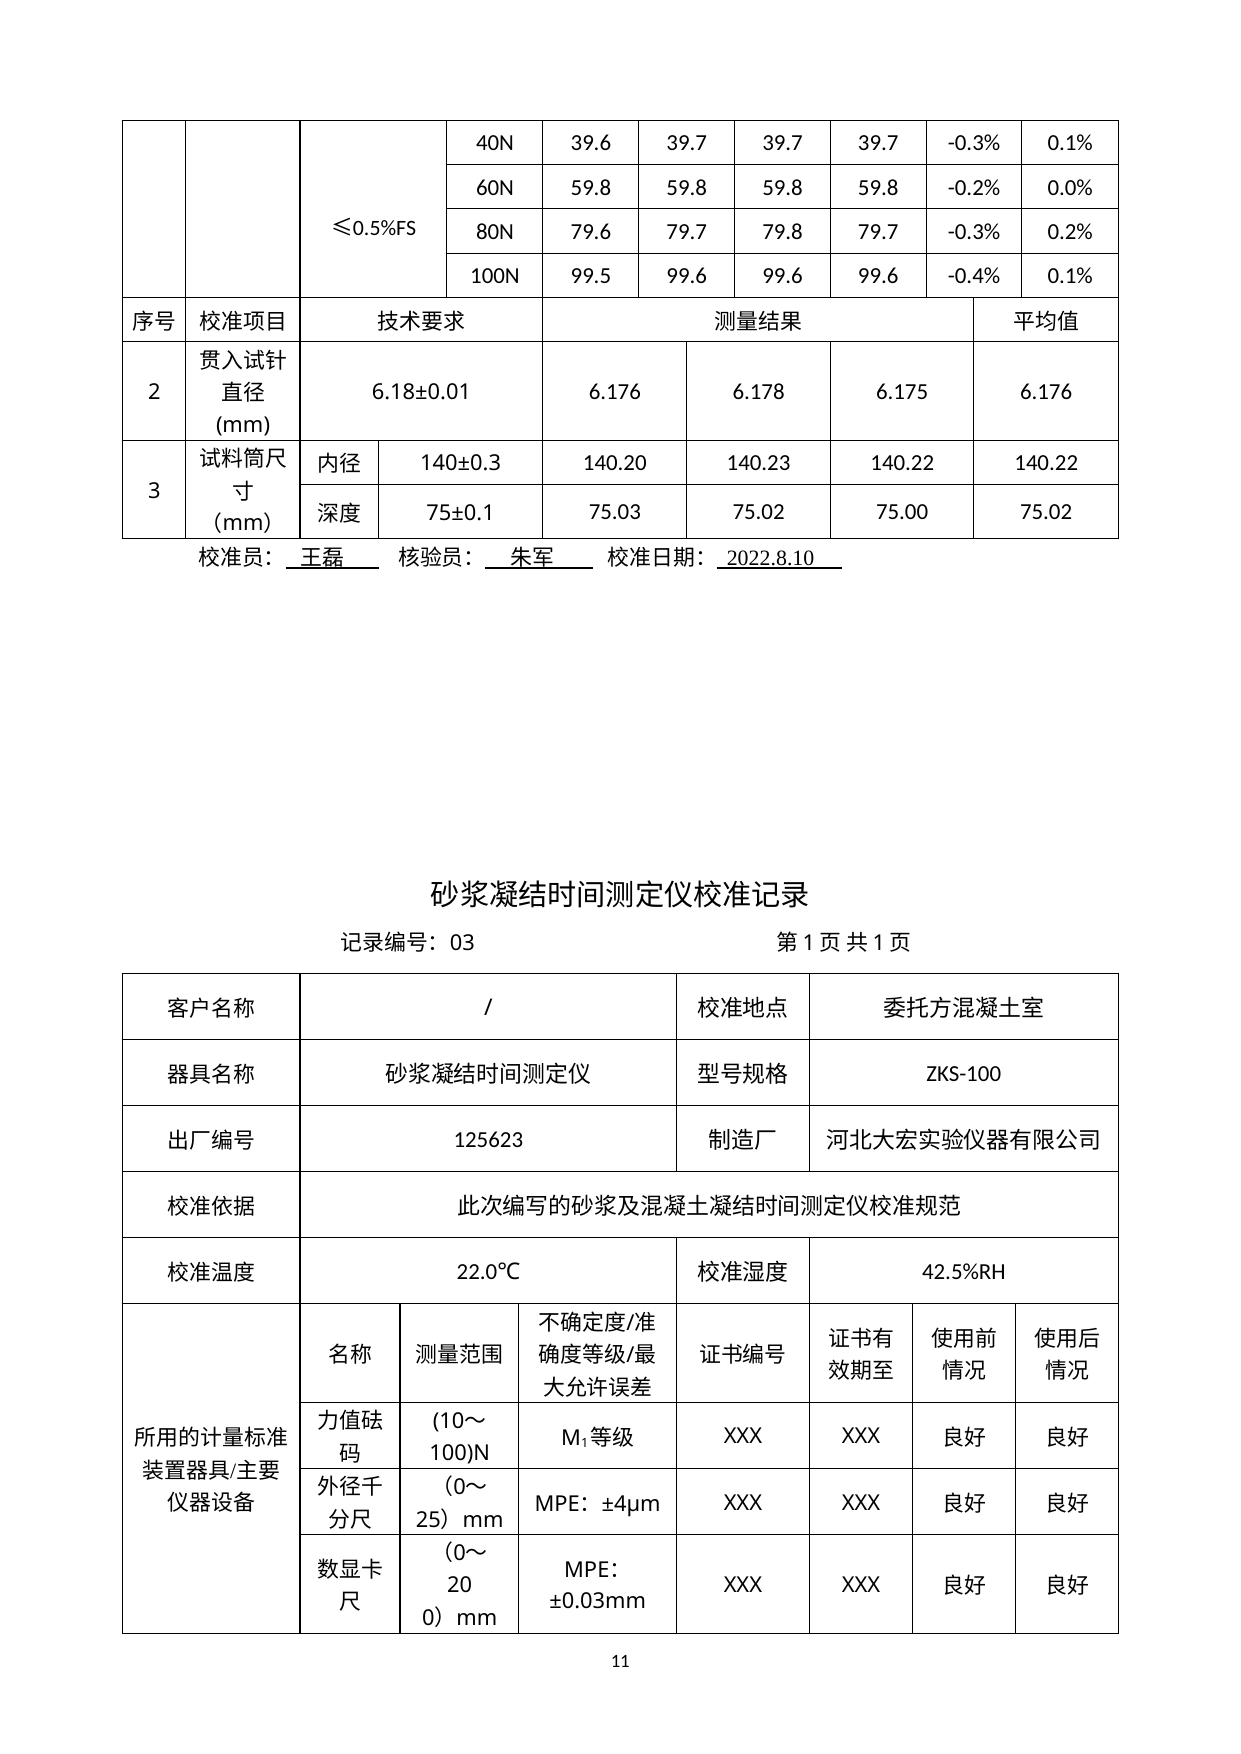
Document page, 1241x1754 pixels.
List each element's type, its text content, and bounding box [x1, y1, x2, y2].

table_cell 校准湿度 [677, 1238, 809, 1303]
table_cell 140±0.3 [379, 441, 542, 484]
table_cell 80N [447, 209, 542, 253]
table_cell 79.8 [735, 209, 830, 253]
table_cell XXX [677, 1469, 809, 1534]
table_cell 所用的计量标准装置器具/主要仪器设备 [123, 1304, 299, 1632]
table_cell 0.0% [1022, 165, 1118, 208]
table_cell 6.18±0.01 [301, 342, 542, 440]
table_cell ZKS-100 [810, 1040, 1118, 1105]
table_cell 使用前情况 [913, 1304, 1015, 1402]
table_header 委托方混凝土室 [810, 974, 1118, 1039]
table_cell 22.0℃ [301, 1238, 676, 1303]
table_cell 140.20 [543, 441, 686, 484]
table_cell 平均值 [974, 298, 1118, 341]
table_cell 6.175 [831, 342, 973, 440]
table_cell 6.178 [687, 342, 830, 440]
table_cell 75±0.1 [379, 485, 542, 538]
table_cell 数显卡尺 [301, 1535, 399, 1632]
table_cell 良好 [913, 1469, 1015, 1534]
table_cell 60N [447, 165, 542, 208]
table_cell 100N [447, 254, 542, 297]
table_cell -0.2% [927, 165, 1021, 208]
table_cell 制造厂 [677, 1106, 809, 1171]
table_cell 6.176 [974, 342, 1118, 440]
table_cell 39.7 [735, 121, 830, 164]
table_cell 型号规格 [677, 1040, 809, 1105]
table_cell 不确定度/准确度等级/最大允许误差 [519, 1304, 676, 1402]
table_cell 99.6 [735, 254, 830, 297]
table_cell 6.176 [543, 342, 686, 440]
table_cell 75.00 [831, 485, 973, 538]
table_cell 140.22 [831, 441, 973, 484]
table_cell 校准依据 [123, 1172, 299, 1237]
table_cell 79.7 [831, 209, 926, 253]
table_cell XXX [810, 1469, 912, 1534]
table_cell 40N [447, 121, 542, 164]
table_cell 名称 [301, 1304, 399, 1402]
table_cell 79.6 [543, 209, 638, 253]
table_cell （0～200）mm [401, 1535, 518, 1632]
table_cell -0.4% [927, 254, 1021, 297]
table_cell 42.5%RH [810, 1238, 1118, 1303]
table_cell 出厂编号 [123, 1106, 299, 1171]
table_cell 99.6 [831, 254, 926, 297]
table_cell 39.6 [543, 121, 638, 164]
table_cell 39.7 [639, 121, 734, 164]
table_cell 0.2% [1022, 209, 1118, 253]
table_cell 器具名称 [123, 1040, 299, 1105]
table_cell 序号 [123, 298, 185, 341]
table_cell 良好 [1016, 1469, 1118, 1534]
table_cell 125623 [301, 1106, 676, 1171]
table_cell (10～100)N [401, 1403, 518, 1468]
table_cell 75.02 [687, 485, 830, 538]
table_cell 校准项目 [186, 298, 299, 341]
text 记录编号：03 第1页 共1页 [187, 925, 1053, 957]
table_cell 河北大宏实验仪器有限公司 [810, 1106, 1118, 1171]
table_cell 99.5 [543, 254, 638, 297]
table_cell 59.8 [831, 165, 926, 208]
table_header / [301, 974, 676, 1039]
table_cell 良好 [913, 1535, 1015, 1632]
table_cell 140.22 [974, 441, 1118, 484]
table_cell 良好 [1016, 1535, 1118, 1632]
table_cell 59.8 [639, 165, 734, 208]
table_cell 140.23 [687, 441, 830, 484]
table_cell 0.1% [1022, 254, 1118, 297]
table_cell M1等级 [519, 1403, 676, 1468]
table_cell 59.8 [543, 165, 638, 208]
table_cell 75.03 [543, 485, 686, 538]
table_cell 贯入试针直径(mm) [186, 342, 299, 440]
table_cell 75.02 [974, 485, 1118, 538]
table_cell XXX [810, 1403, 912, 1468]
table_cell 3 [123, 441, 185, 538]
table_cell -0.3% [927, 121, 1021, 164]
table_header 校准地点 [677, 974, 809, 1039]
table_cell MPE：±4μm [519, 1469, 676, 1534]
table_cell 技术要求 [301, 298, 542, 341]
table_cell 使用后情况 [1016, 1304, 1118, 1402]
table_cell 试料筒尺寸（mm） [186, 441, 299, 538]
table_cell XXX [677, 1403, 809, 1468]
table_cell 测量范围 [401, 1304, 518, 1402]
table_cell 79.7 [639, 209, 734, 253]
text 砂浆凝结时间测定仪校准记录 [187, 860, 1053, 925]
table_cell MPE：±0.03mm [519, 1535, 676, 1632]
table_cell 外径千分尺 [301, 1469, 399, 1534]
table_cell XXX [677, 1535, 809, 1632]
table_cell 内径 [301, 441, 378, 484]
table_cell 证书编号 [677, 1304, 809, 1402]
table_cell 59.8 [735, 165, 830, 208]
table_cell 砂浆凝结时间测定仪 [301, 1040, 676, 1105]
table_cell 测量结果 [543, 298, 973, 341]
table_cell 力值砝码 [301, 1403, 399, 1468]
table_cell 0.1% [1022, 121, 1118, 164]
text 校准员： 王磊 核验员： 朱军 校准日期： 2022.8.10 [187, 539, 1053, 572]
table_cell 此次编写的砂浆及混凝土凝结时间测定仪校准规范 [301, 1172, 1118, 1237]
table_cell 99.6 [639, 254, 734, 297]
table_cell 39.7 [831, 121, 926, 164]
table_header 客户名称 [123, 974, 299, 1039]
table_cell 良好 [1016, 1403, 1118, 1468]
table_cell 2 [123, 342, 185, 440]
table_cell 校准温度 [123, 1238, 299, 1303]
table_cell 证书有效期至 [810, 1304, 912, 1402]
table_cell （0～25）mm [401, 1469, 518, 1534]
table_cell XXX [810, 1535, 912, 1632]
table_cell -0.3% [927, 209, 1021, 253]
table_cell 深度 [301, 485, 378, 538]
table_cell 良好 [913, 1403, 1015, 1468]
